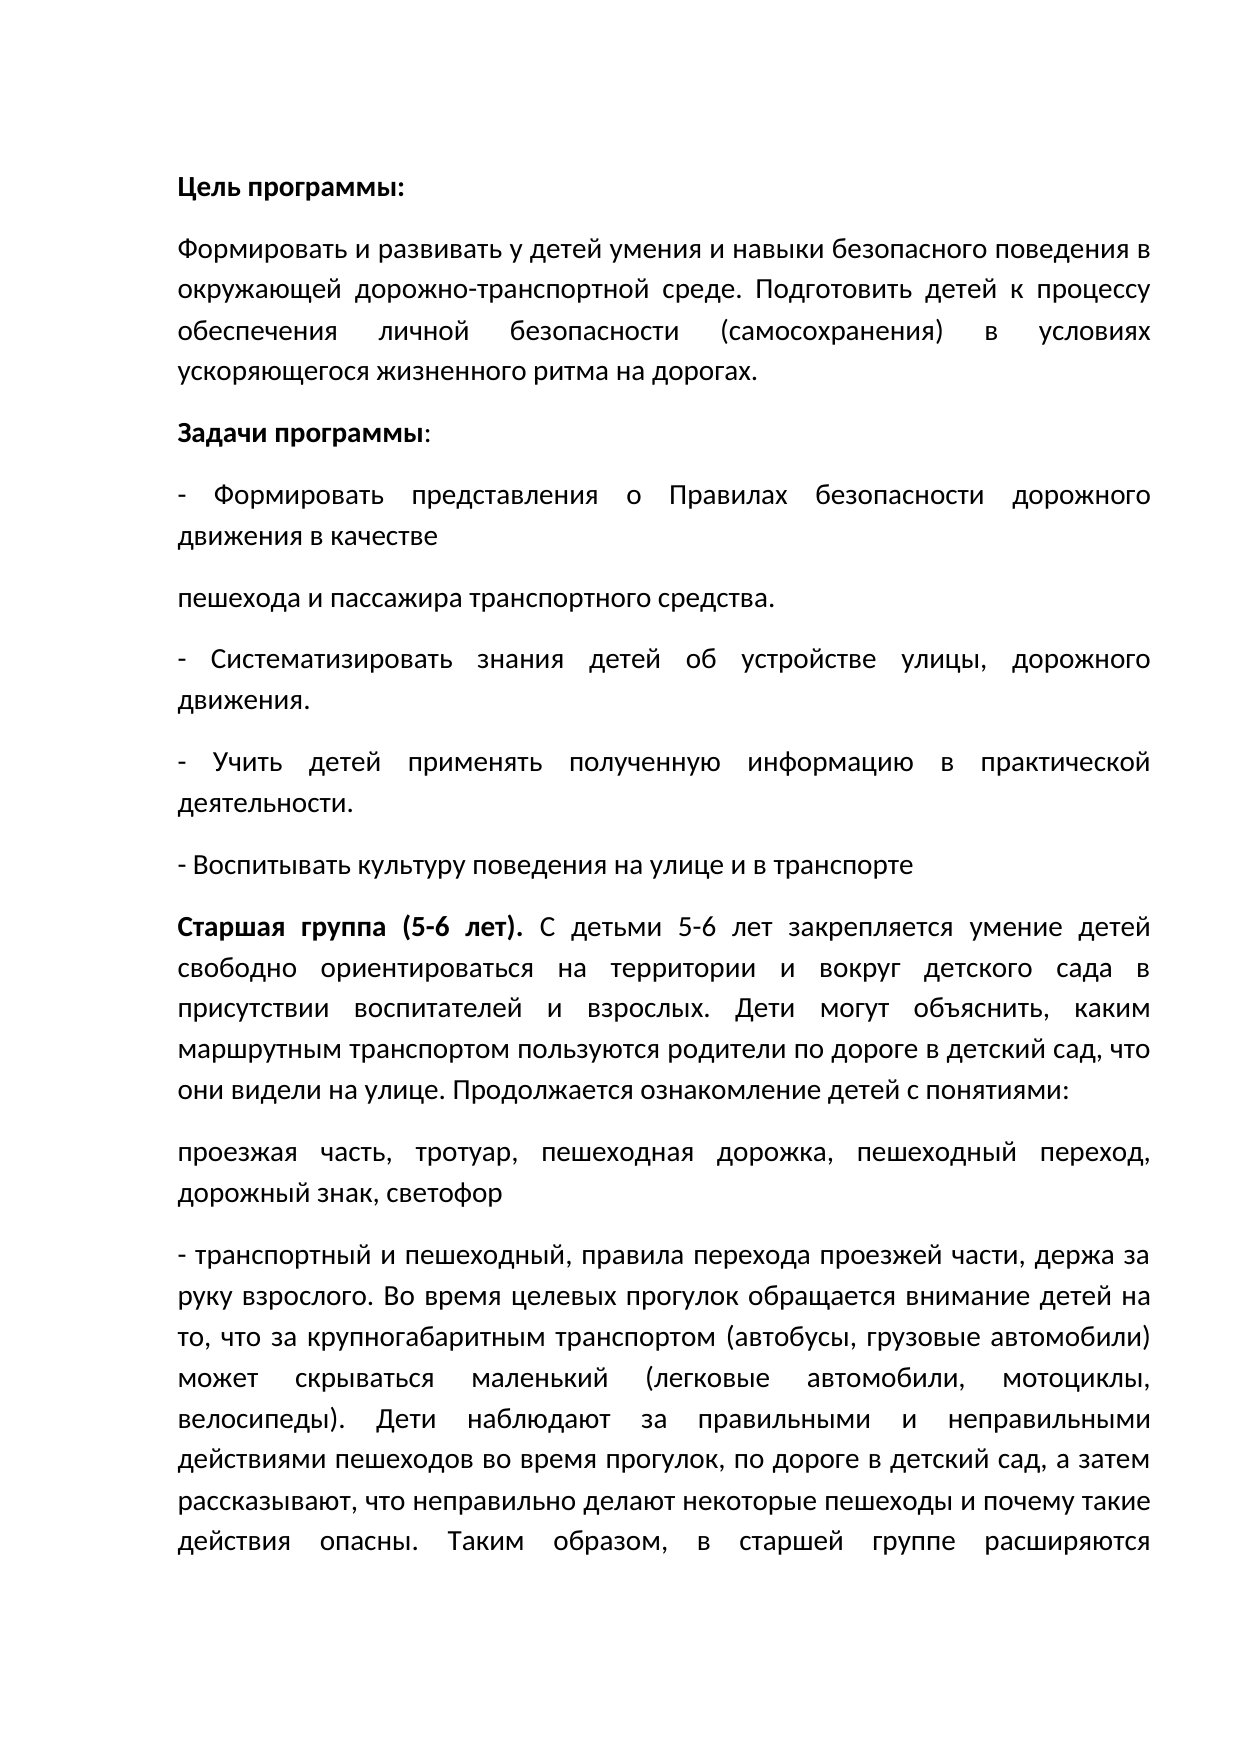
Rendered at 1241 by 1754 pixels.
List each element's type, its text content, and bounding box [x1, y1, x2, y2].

text Старшая группа (5-6 лет). С детьми 5-6 лет закрепляется умение детей свободно ориентироваться на территории и вокруг детского сада в присутствии воспитателей и взрослых. Дети могут объяснить, каким маршрутным транспортом пользуются родители по дороге в детский сад, что они видели на улице. Продолжается ознакомление детей с понятиями: [177, 908, 1152, 1107]
text - Учить детей применять полученную информацию в практической деятельности. [177, 743, 1152, 820]
text Формировать и развивать у детей умения и навыки безопасного поведения в окружающей дорожно-транспортной среде. Подготовить детей к процессу обеспечения личной безопасности (самосохранения) в условиях ускоряющегося жизненного ритма на дорогах. [177, 230, 1152, 388]
text проезжая часть, тротуар, пешеходная дорожка, пешеходный переход, дорожный знак, светофор [177, 1133, 1152, 1210]
text Задачи программы: [177, 414, 1152, 450]
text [177, 1236, 1152, 1558]
text пешехода и пассажира транспортного средства. [177, 579, 1152, 614]
text - Систематизировать знания детей об устройстве улицы, дорожного движения. [177, 641, 1152, 717]
text - Формировать представления о Правилах безопасности дорожного движения в качестве [177, 476, 1152, 553]
text Цель программы: [177, 168, 1152, 203]
text - Воспитывать культуру поведения на улице и в транспорте [177, 846, 1152, 882]
